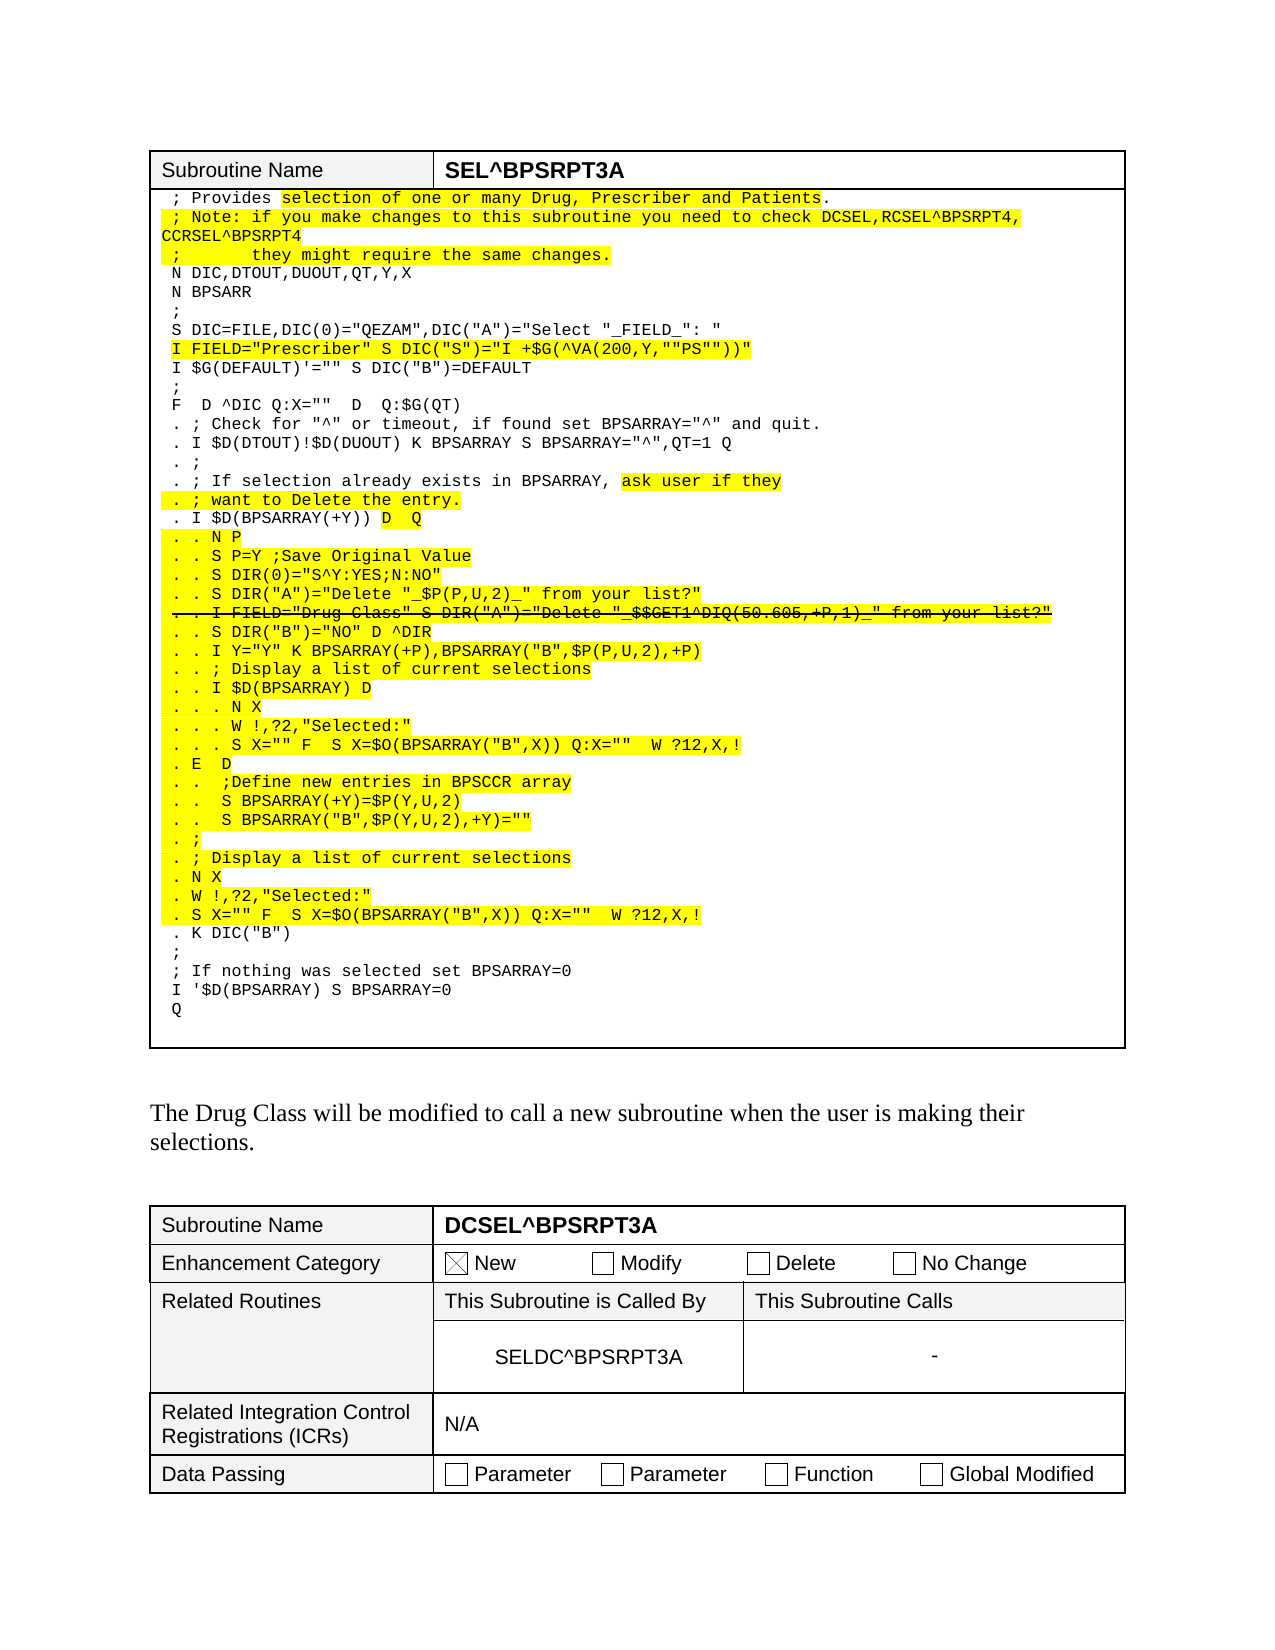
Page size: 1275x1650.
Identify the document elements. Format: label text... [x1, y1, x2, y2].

table_cell Related Integration Control Registrations (ICRs) [151, 1394, 432, 1454]
table_cell Delete [735, 1245, 881, 1281]
table_header SEL^BPSRPT3A [434, 152, 1124, 188]
table_cell Function Return Value [753, 1456, 908, 1492]
table_cell This Subroutine is Called By [434, 1283, 743, 1319]
table_cell N/A [434, 1394, 1124, 1454]
table_cell - [744, 1320, 1125, 1392]
table_cell Related Routines [151, 1283, 433, 1392]
table_header DCSEL^BPSRPT3A [434, 1207, 1124, 1243]
table_cell New [434, 1245, 579, 1281]
table_cell This Subroutine Calls [744, 1283, 1125, 1319]
text The Drug Class will be modified to call a new subroutine when the user is making their selections. [150, 1098, 1125, 1156]
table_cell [151, 190, 1124, 1047]
table_cell Parameter Output [589, 1456, 753, 1492]
table_cell Data Passing [151, 1456, 433, 1492]
table_header Subroutine Name [151, 152, 433, 188]
table_cell Modify [579, 1245, 734, 1281]
table_cell No Change [881, 1245, 1124, 1281]
table_cell Global Modified [908, 1456, 1124, 1492]
table_cell Enhancement Category [151, 1245, 432, 1281]
table_cell SELDC^BPSRPT3A [434, 1321, 743, 1392]
table_cell Parameter Input [434, 1456, 588, 1492]
table_header Subroutine Name [151, 1207, 432, 1243]
